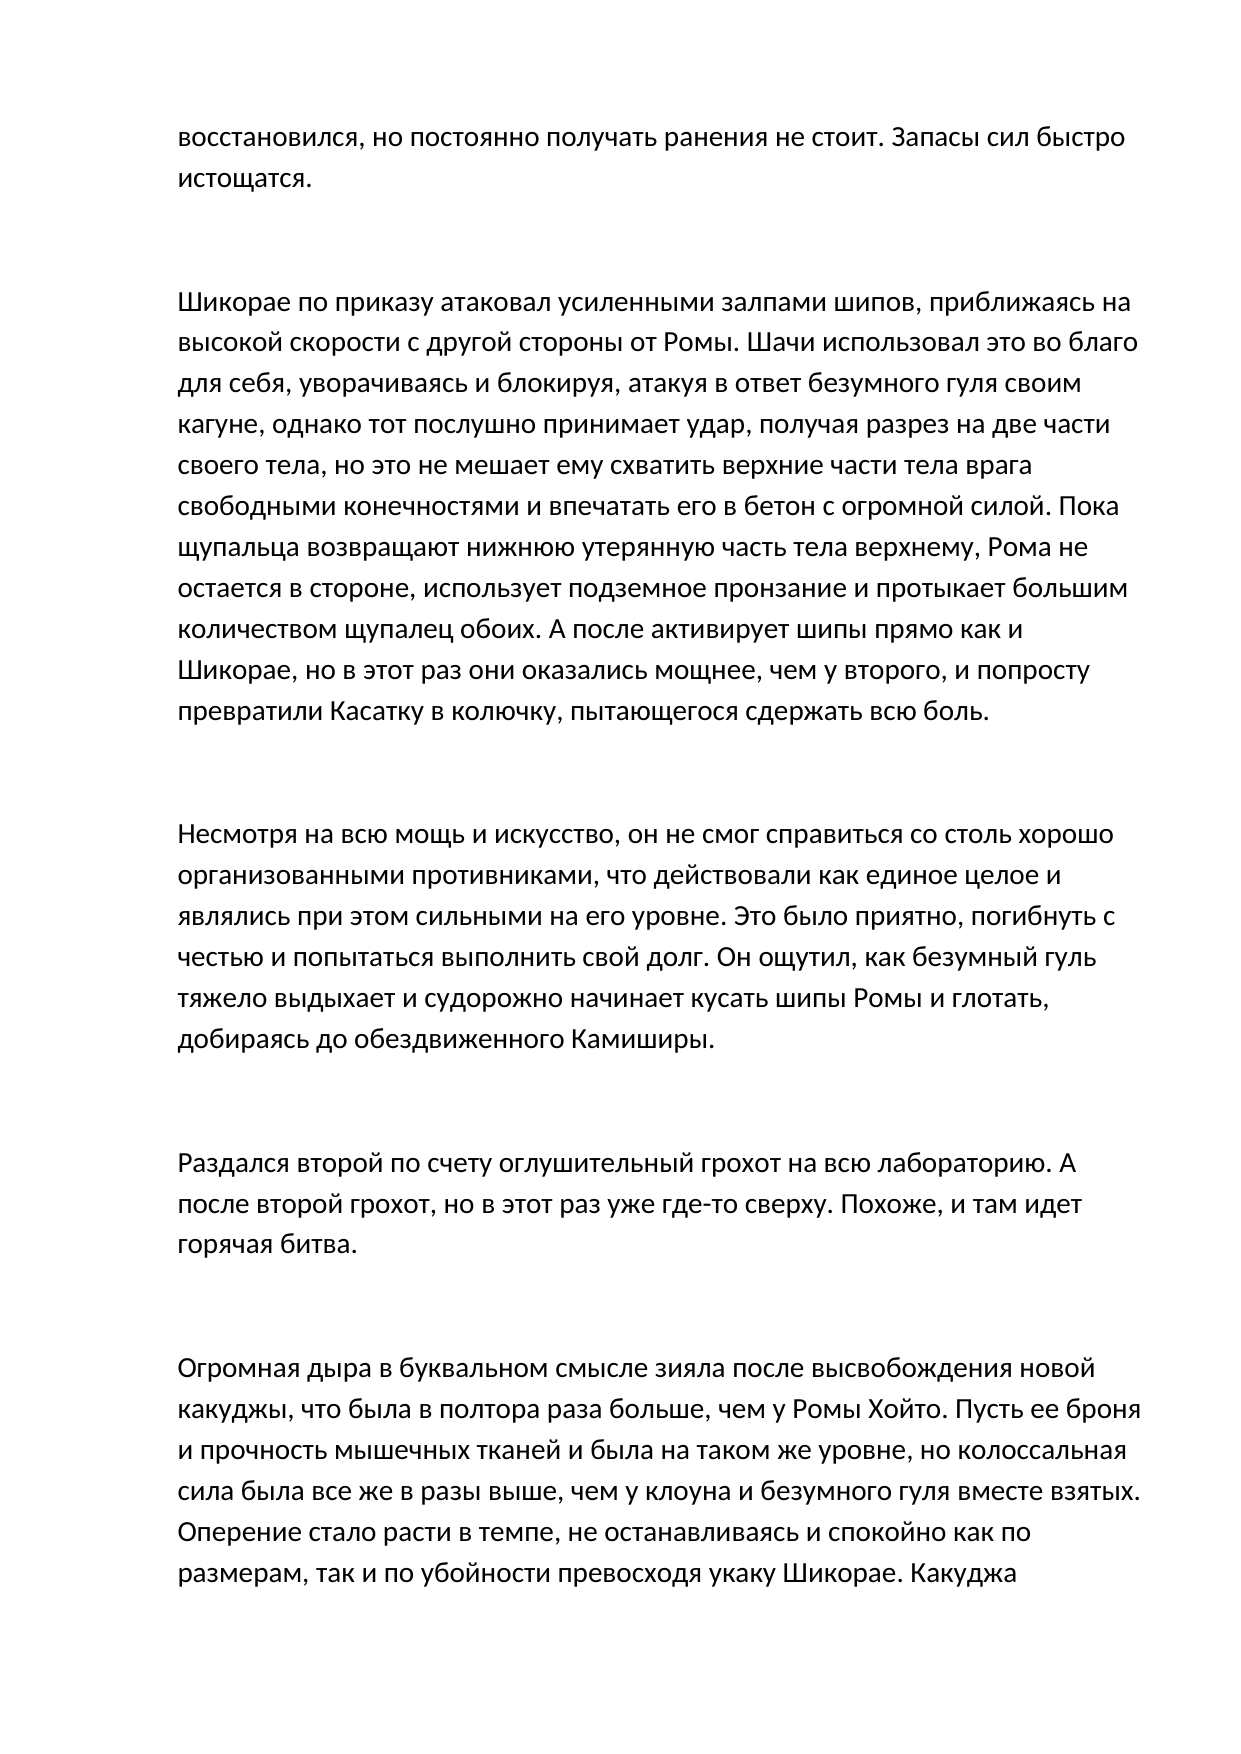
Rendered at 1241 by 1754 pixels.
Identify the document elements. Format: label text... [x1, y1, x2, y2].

text Шикорае по приказу атаковал усиленными залпами шипов, приближаясь на высокой скорости с другой стороны от Ромы. Шачи использовал это во благо для себя, уворачиваясь и блокируя, атакуя в ответ безумного гуля своим кагуне, однако тот послушно принимает удар, получая разрез на две части своего тела, но это не мешает ему схватить верхние части тела врага свободными конечностями и впечатать его в бетон с огромной силой. Пока щупальца возвращают нижнюю утерянную часть тела верхнему, Рома не остается в стороне, использует подземное пронзание и протыкает большим количеством щупалец обоих. А после активирует шипы прямо как и Шикорае, но в этот раз они оказались мощнее, чем у второго, и попросту превратили Касатку в колючку, пытающегося сдержать всю боль. [177, 283, 1152, 728]
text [177, 1349, 1152, 1589]
text Раздался второй по счету оглушительный грохот на всю лабораторию. А после второй грохот, но в этот раз уже где-то сверху. Похоже, и там идет горячая битва. [177, 1144, 1152, 1261]
text Несмотря на всю мощь и искусство, он не смог справиться со столь хорошо организованными противниками, что действовали как единое целое и являлись при этом сильными на его уровне. Это было приятно, погибнуть с честью и попытаться выполнить свой долг. Он ощутил, как безумный гуль тяжело выдыхает и судорожно начинает кусать шипы Ромы и глотать, добираясь до обездвиженного Камиширы. [177, 816, 1152, 1056]
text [177, 118, 1152, 195]
